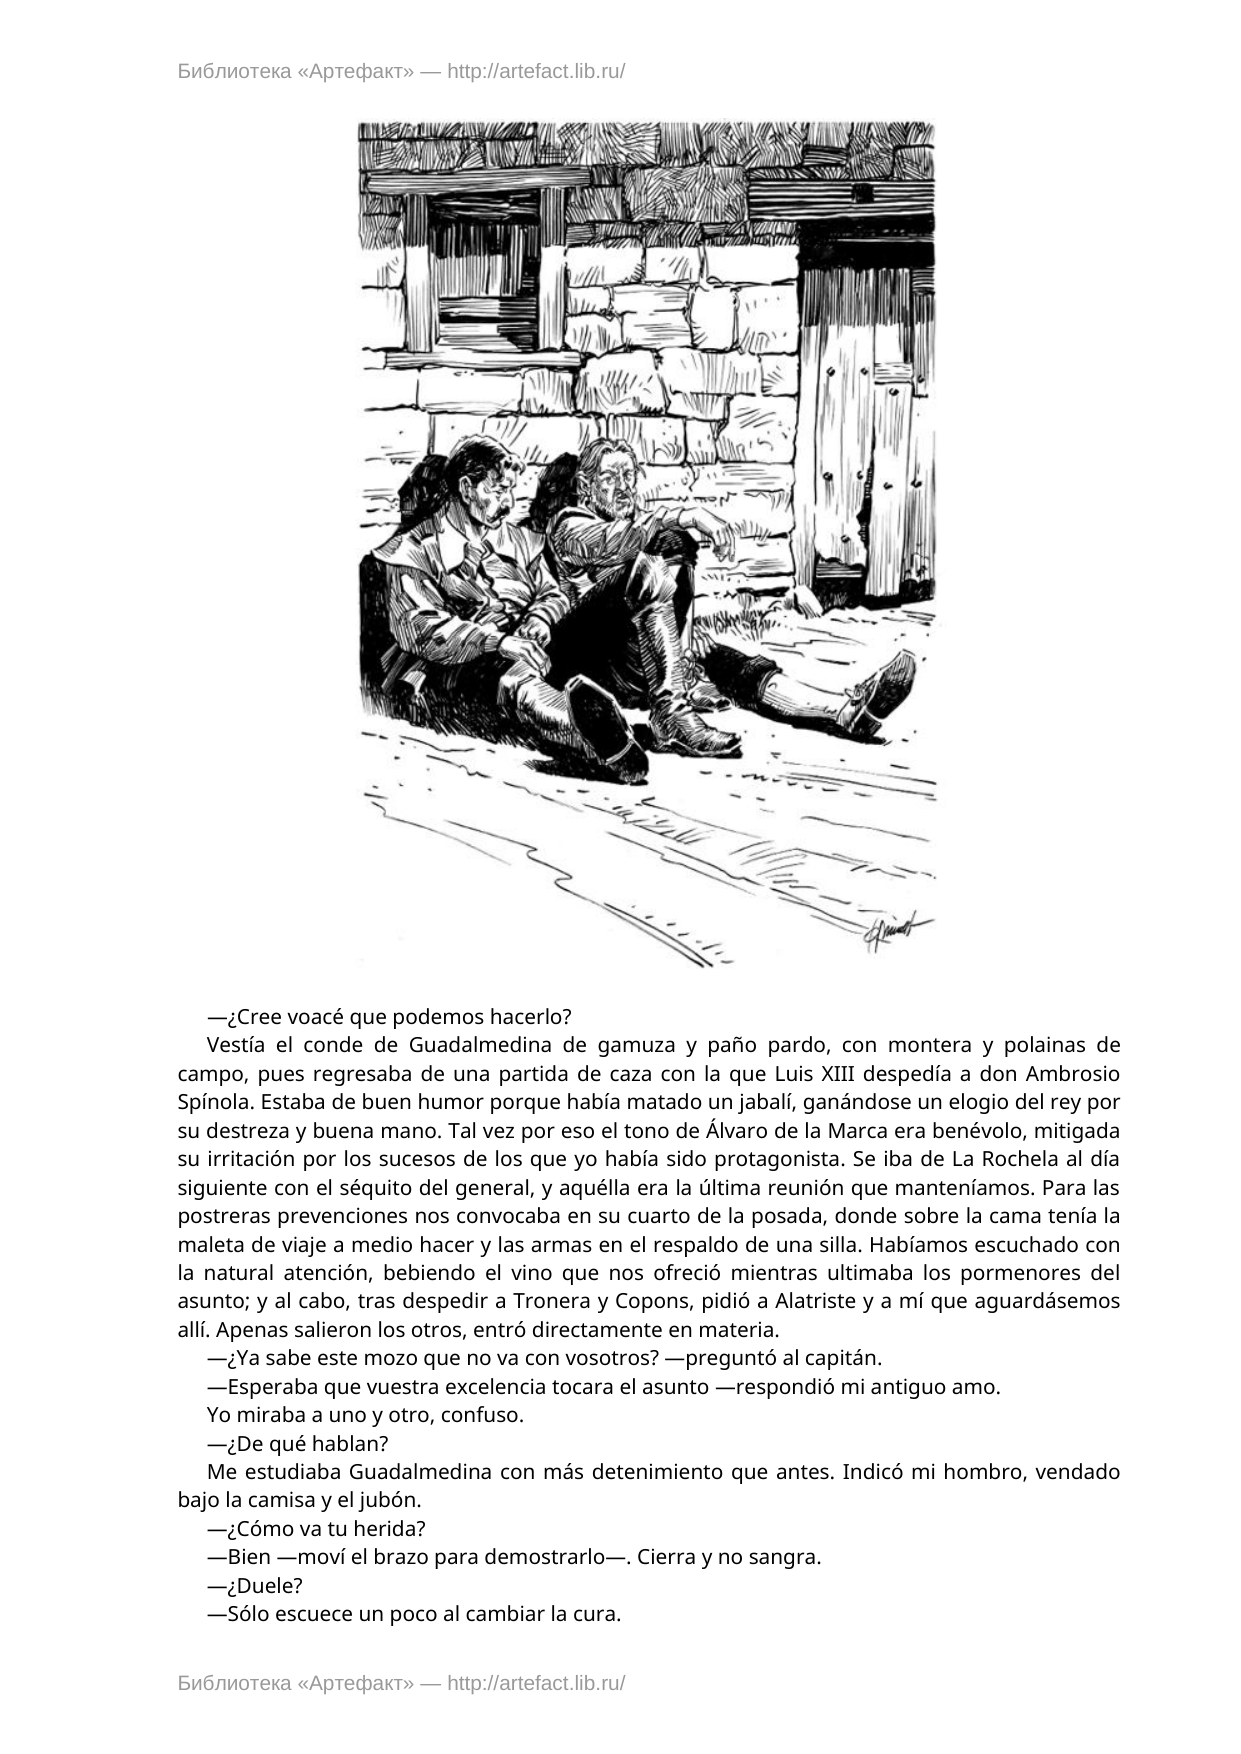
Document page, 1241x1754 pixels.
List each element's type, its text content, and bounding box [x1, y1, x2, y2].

picture [296, 118, 1004, 974]
text —¿De qué hablan? [177, 1429, 1122, 1457]
text —Bien —moví el brazo para demostrarlo—. Cierra y no sangra. [177, 1542, 1122, 1571]
text Me estudiaba Guadalmedina con más detenimiento que antes. Indicó mi hombro, vendado bajo la camisa y el jubón. [177, 1457, 1122, 1514]
text —¿Ya sabe este mozo que no va con vosotros? —preguntó al capitán. [177, 1343, 1122, 1372]
text —¿Duele? [177, 1571, 1122, 1599]
text Vestía el conde de Guadalmedina de gamuza y paño pardo, con montera y polainas de campo, pues regresaba de una partida de caza con la que Luis XIII despedía a don Ambrosio Spínola. Estaba de buen humor porque había matado un jabalí, ganándose un elogio del rey por su destreza y buena mano. Tal vez por eso el tono de Álvaro de la Marca era benévolo, mitigada su irritación por los sucesos de los que yo había sido protagonista. Se iba de La Rochela al día siguiente con el séquito del general, y aquélla era la última reunión que manteníamos. Para las postreras prevenciones nos convocaba en su cuarto de la posada, donde sobre la cama tenía la maleta de viaje a medio hacer y las armas en el respaldo de una silla. Habíamos escuchado con la natural atención, bebiendo el vino que nos ofreció mientras ultimaba los pormenores del asunto; y al cabo, tras despedir a Tronera y Copons, pidió a Alatriste y a mí que aguardásemos allí. Apenas salieron los otros, entró directamente en materia. [177, 1031, 1122, 1343]
text —¿Cómo va tu herida? [177, 1514, 1122, 1542]
text —Esperaba que vuestra excelencia tocara el asunto —respondió mi antiguo amo. [177, 1372, 1122, 1400]
text —¿Cree voacé que podemos hacerlo? [177, 1002, 1122, 1031]
text Yo miraba a uno y otro, confuso. [177, 1400, 1122, 1429]
text —Sólo escuece un poco al cambiar la cura. [177, 1599, 1122, 1628]
